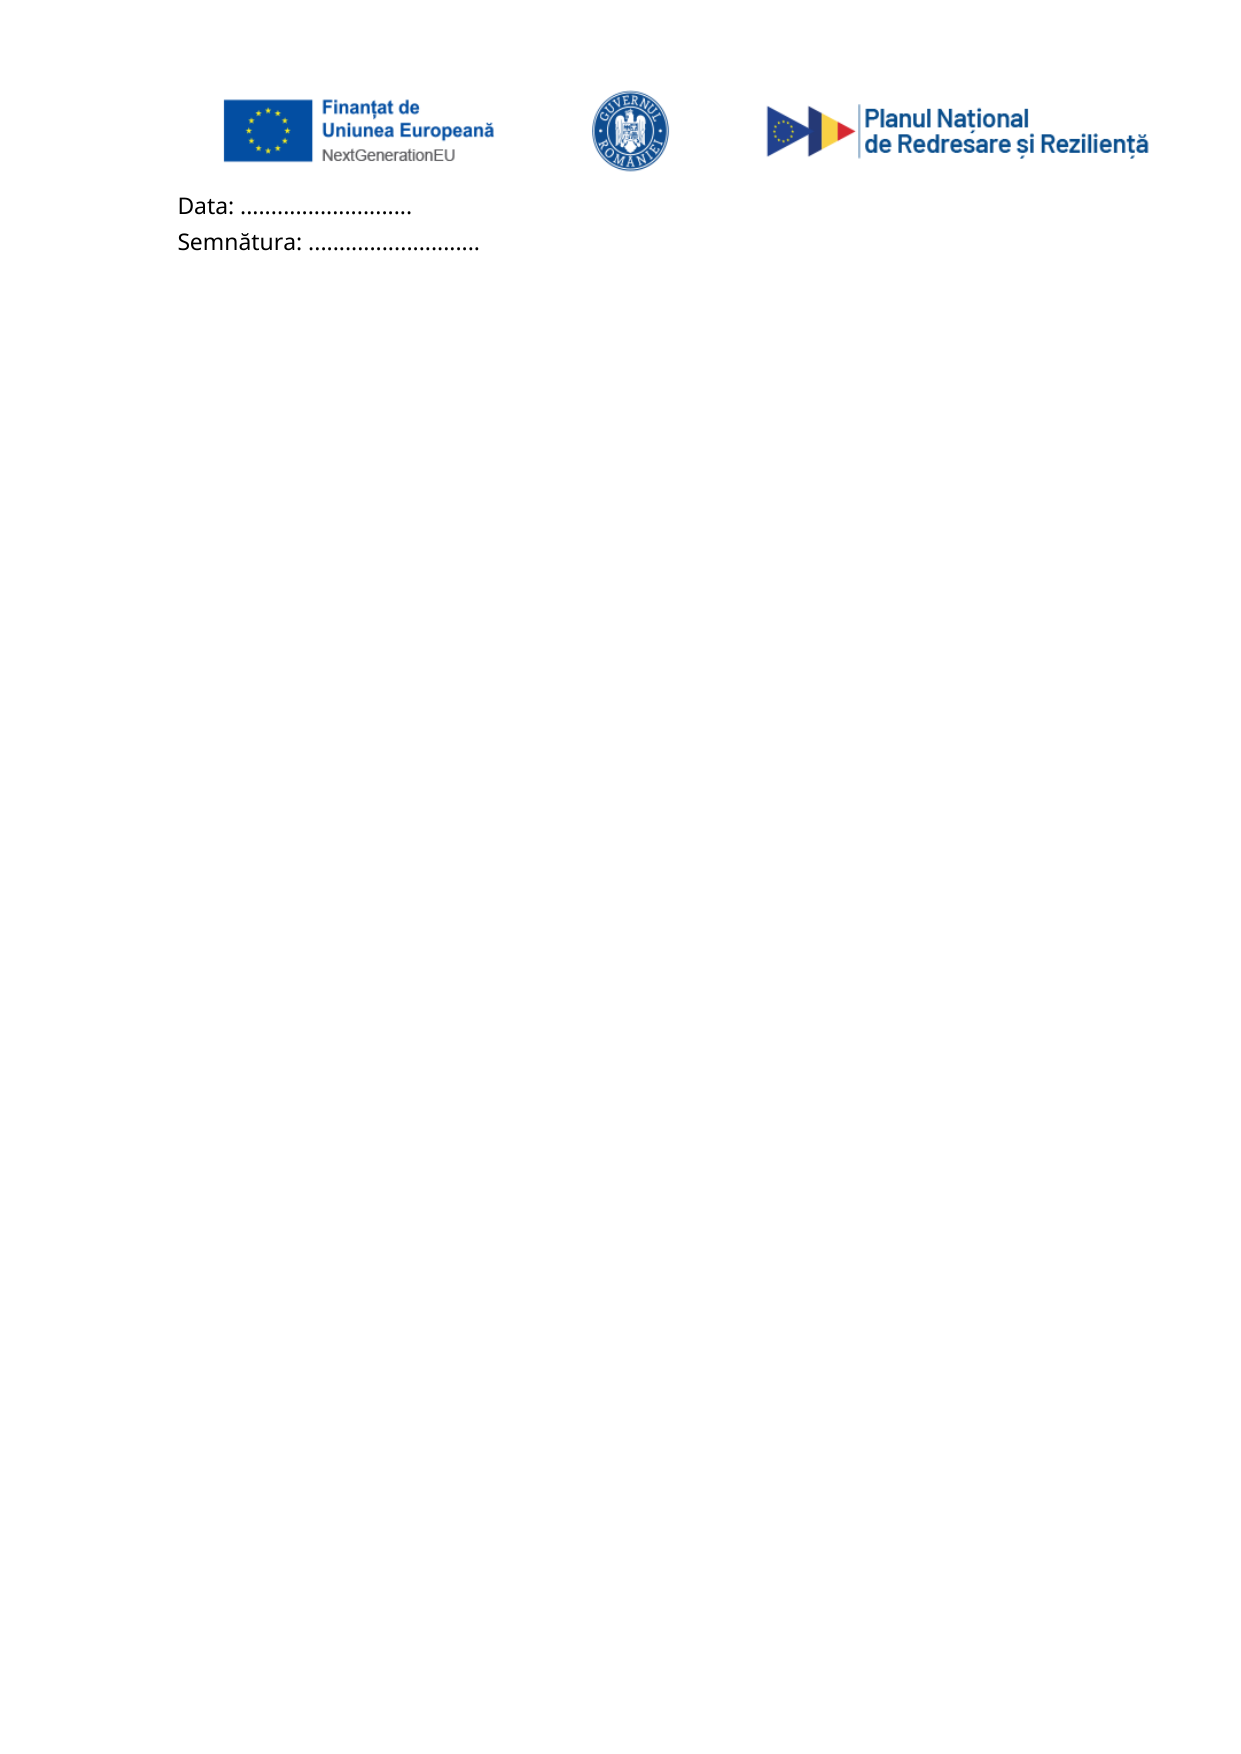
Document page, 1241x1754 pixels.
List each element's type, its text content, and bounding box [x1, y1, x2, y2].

text Data: ............................ [177, 190, 1152, 221]
text Semnătura: ............................ [177, 226, 1152, 257]
picture [177, 73, 1152, 190]
